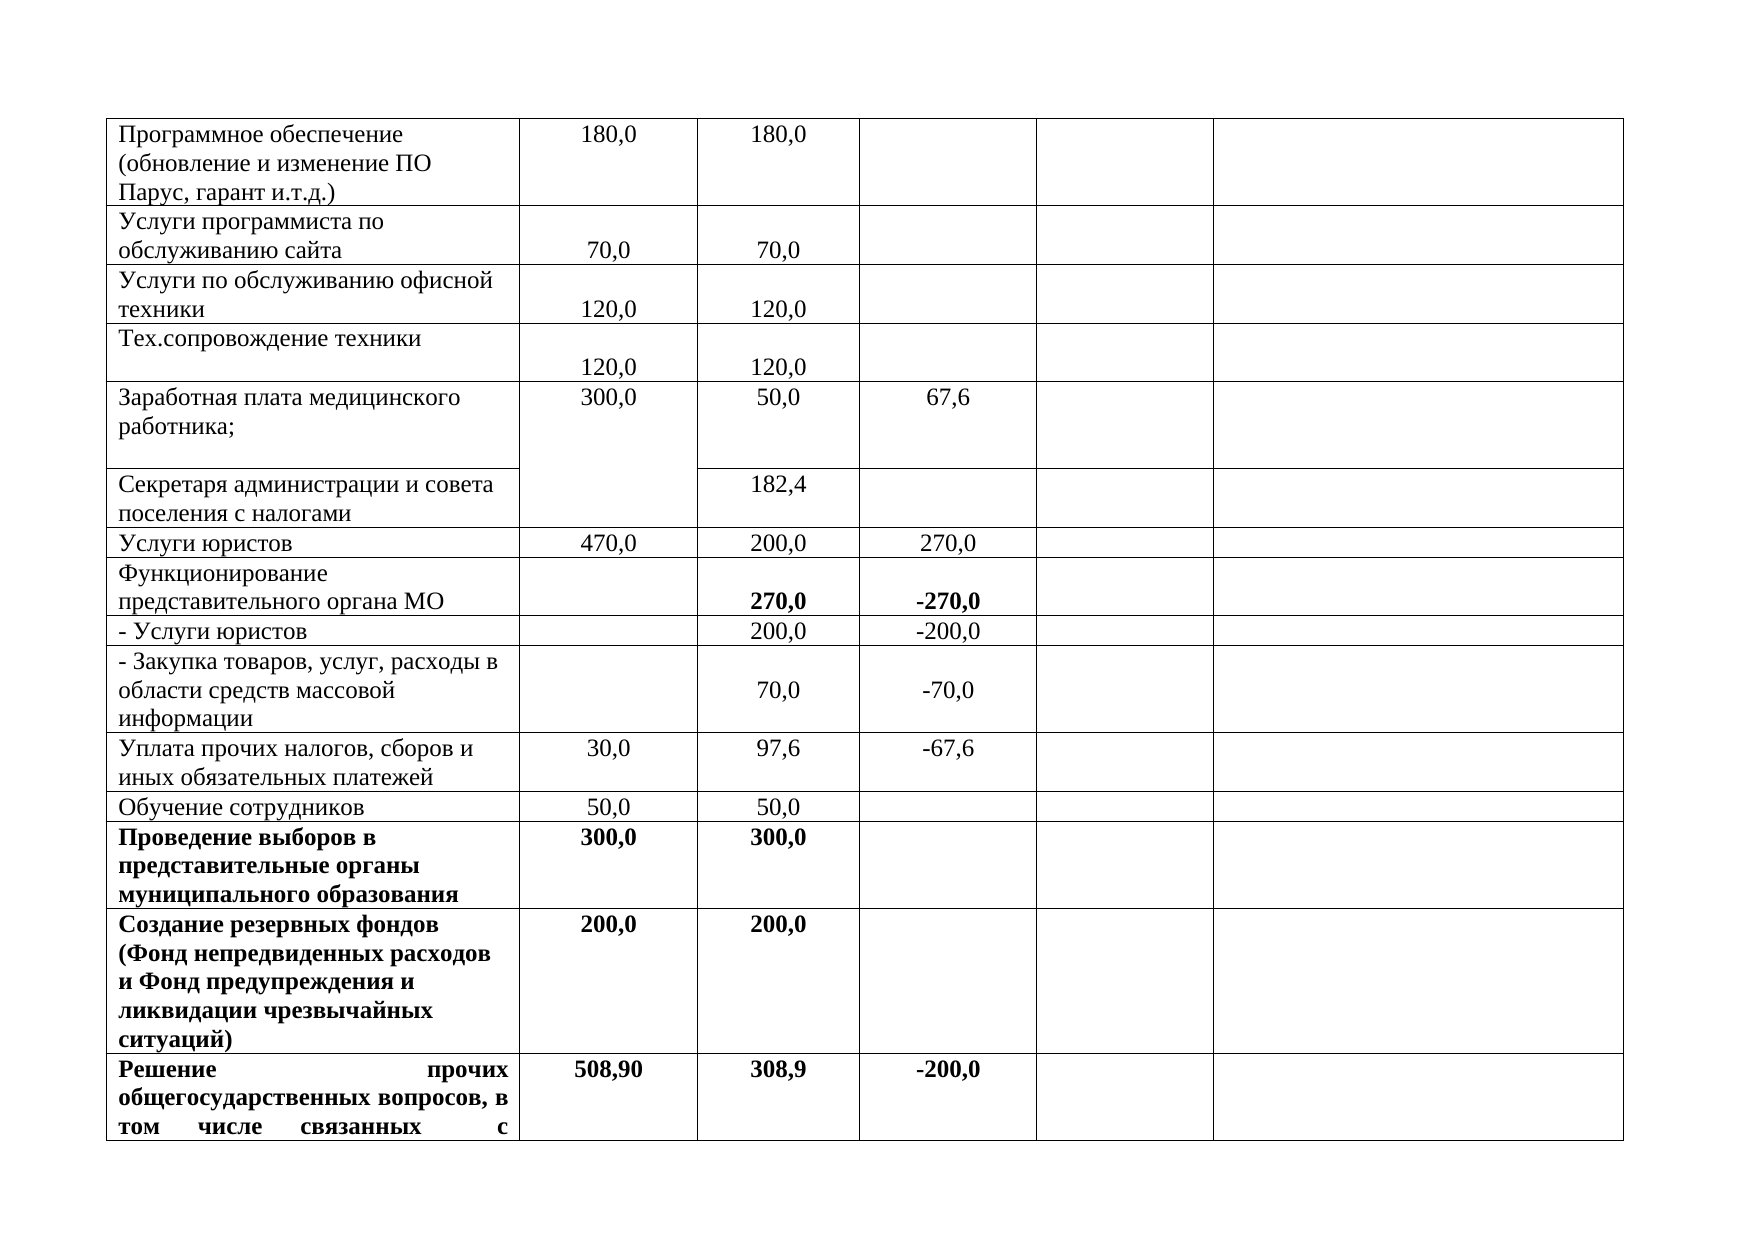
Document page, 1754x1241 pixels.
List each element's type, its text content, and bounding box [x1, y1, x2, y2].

table_cell [860, 324, 1036, 381]
table_cell [860, 909, 1036, 1053]
table_cell [1214, 469, 1623, 527]
table_cell Уплата прочих налогов, сборов и иных обязательных платежей [107, 733, 519, 791]
table_cell 70,0 [698, 206, 859, 264]
table_cell 50,0 [698, 792, 859, 821]
table_cell [1037, 469, 1213, 527]
table_cell 180,0 [520, 119, 697, 205]
table_cell [1037, 119, 1213, 205]
table_cell [1214, 646, 1623, 732]
table_cell [1214, 119, 1623, 205]
table_cell 270,0 [860, 528, 1036, 557]
table_cell [860, 792, 1036, 821]
table_cell - Услуги юристов [107, 616, 519, 645]
table_cell [1037, 558, 1213, 615]
table_cell [1037, 1054, 1213, 1140]
table_cell [1037, 616, 1213, 645]
table_cell 180,0 [698, 119, 859, 205]
table_cell -67,6 [860, 733, 1036, 791]
table_cell -70,0 [860, 646, 1036, 732]
table_cell Программное обеспечение (обновление и изменение ПО Парус, гарант и.т.д.) [107, 119, 519, 205]
table_cell [1037, 646, 1213, 732]
table_cell Услуги программиста по обслуживанию сайта [107, 206, 519, 264]
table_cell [107, 1054, 519, 1140]
table_cell [1214, 792, 1623, 821]
table_cell 270,0 [698, 558, 859, 615]
table_cell [1214, 558, 1623, 615]
table_cell [1037, 909, 1213, 1053]
table_cell [1037, 265, 1213, 322]
table_cell [860, 206, 1036, 264]
table_cell [1214, 1054, 1623, 1140]
table_cell 70,0 [520, 206, 697, 264]
table_cell 308,9 [698, 1054, 859, 1140]
table_cell [1214, 382, 1623, 468]
table_cell [1037, 822, 1213, 908]
table_cell Секретаря администрации и совета поселения с налогами [107, 469, 519, 527]
table_cell 470,0 [520, 528, 697, 557]
table_cell [1214, 265, 1623, 322]
table_cell [860, 119, 1036, 205]
table_cell [1214, 616, 1623, 645]
table_cell [1037, 733, 1213, 791]
table_cell 508,90 [520, 1054, 697, 1140]
table_cell 300,0 [698, 822, 859, 908]
table_cell 120,0 [698, 324, 859, 381]
table_cell 97,6 [698, 733, 859, 791]
table_cell 300,0 [520, 382, 697, 527]
table_cell -200,0 [860, 1054, 1036, 1140]
table_cell [520, 558, 697, 615]
table_cell 50,0 [698, 382, 859, 468]
table_cell 200,0 [698, 909, 859, 1053]
table_cell [860, 469, 1036, 527]
table_cell [1214, 822, 1623, 908]
table_cell [1037, 206, 1213, 264]
table_cell 120,0 [520, 265, 697, 322]
table_cell 67,6 [860, 382, 1036, 468]
table_cell 120,0 [520, 324, 697, 381]
table_cell 182,4 [698, 469, 859, 527]
table_cell -270,0 [860, 558, 1036, 615]
table_cell 200,0 [698, 616, 859, 645]
table_cell 30,0 [520, 733, 697, 791]
table_cell 70,0 [698, 646, 859, 732]
table_cell [860, 265, 1036, 322]
table_cell 300,0 [520, 822, 697, 908]
table_cell [1214, 909, 1623, 1053]
table_cell - Закупка товаров, услуг, расходы в области средств массовой информации [107, 646, 519, 732]
table_cell Создание резервных фондов (Фонд непредвиденных расходов и Фонд предупреждения и ликвидации чрезвычайных ситуаций) [107, 909, 519, 1053]
table_cell Услуги по обслуживанию офисной техники [107, 265, 519, 322]
table_cell [1037, 528, 1213, 557]
table_cell Функционирование представительного органа МО [107, 558, 519, 615]
table_cell [1037, 382, 1213, 468]
table_cell 50,0 [520, 792, 697, 821]
table_cell [520, 616, 697, 645]
table_cell [1037, 324, 1213, 381]
table_cell Заработная плата медицинского работника; [107, 382, 519, 468]
table_cell -200,0 [860, 616, 1036, 645]
table_cell [1214, 528, 1623, 557]
table_cell [1214, 206, 1623, 264]
table_cell 200,0 [698, 528, 859, 557]
table_cell Проведение выборов в представительные органы муниципального образования [107, 822, 519, 908]
table_cell [1214, 324, 1623, 381]
table_cell 200,0 [520, 909, 697, 1053]
table_cell [520, 646, 697, 732]
table_cell [860, 822, 1036, 908]
table_cell [1214, 733, 1623, 791]
table_cell Услуги юристов [107, 528, 519, 557]
table_cell [1037, 792, 1213, 821]
table_cell Тех.сопровождение техники [107, 324, 519, 381]
table_cell Обучение сотрудников [107, 792, 519, 821]
table_cell 120,0 [698, 265, 859, 322]
